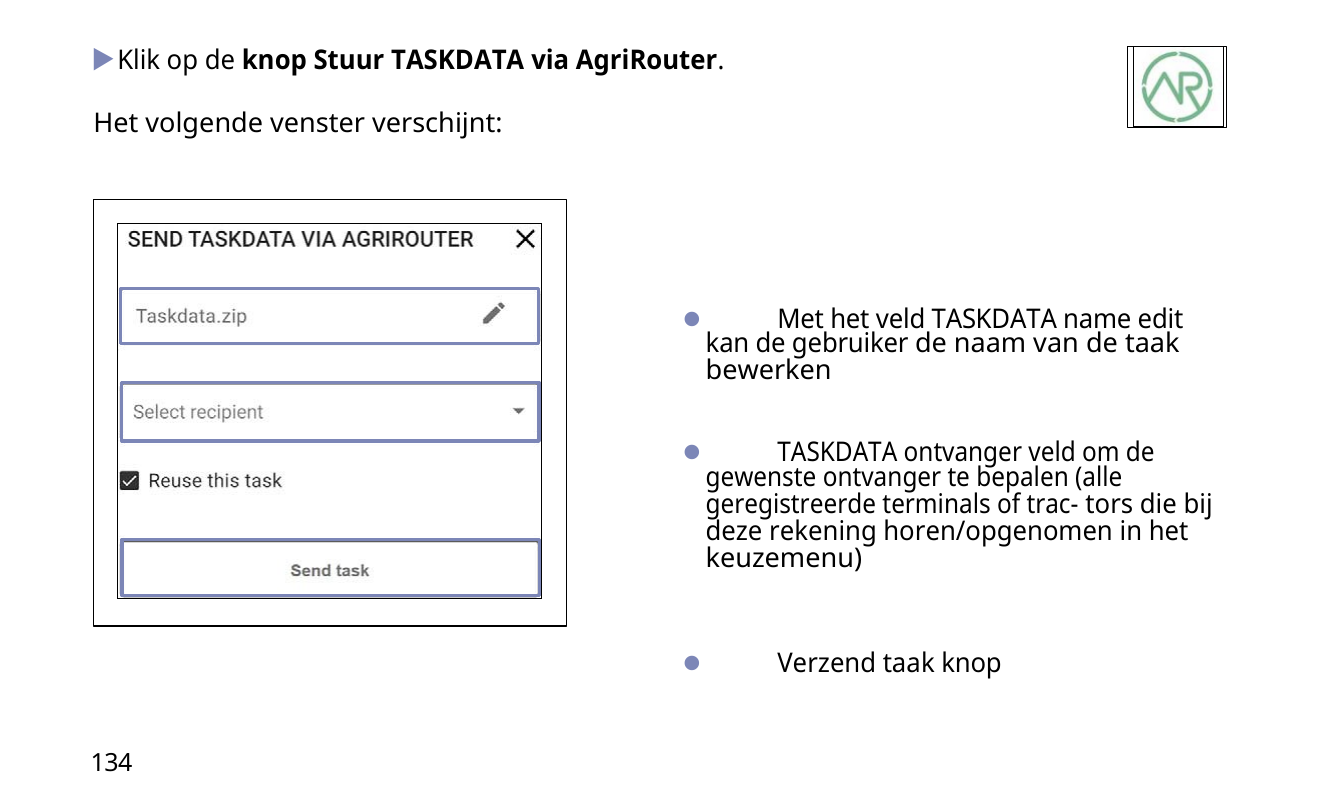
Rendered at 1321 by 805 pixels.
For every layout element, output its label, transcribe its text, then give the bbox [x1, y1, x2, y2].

picture [123, 384, 537, 439]
picture [118, 224, 541, 598]
list Met het veld TASKDATA name edit kan de gebruiker de naam van de taak bewerken [682, 307, 1221, 387]
picture [1134, 47, 1223, 126]
list Klik op de knop Stuur TASKDATA via AgriRouter. Het volgende venster verschijnt: [91, 41, 729, 140]
list Verzend taak knop [682, 643, 1258, 680]
list TASKDATA ontvanger veld om de gewenste ontvanger te bepalen (alle geregistreerde terminals of trac- tors die bij deze rekening horen/opgenomen in het keuzemenu) [682, 440, 1226, 575]
picture [124, 541, 538, 594]
